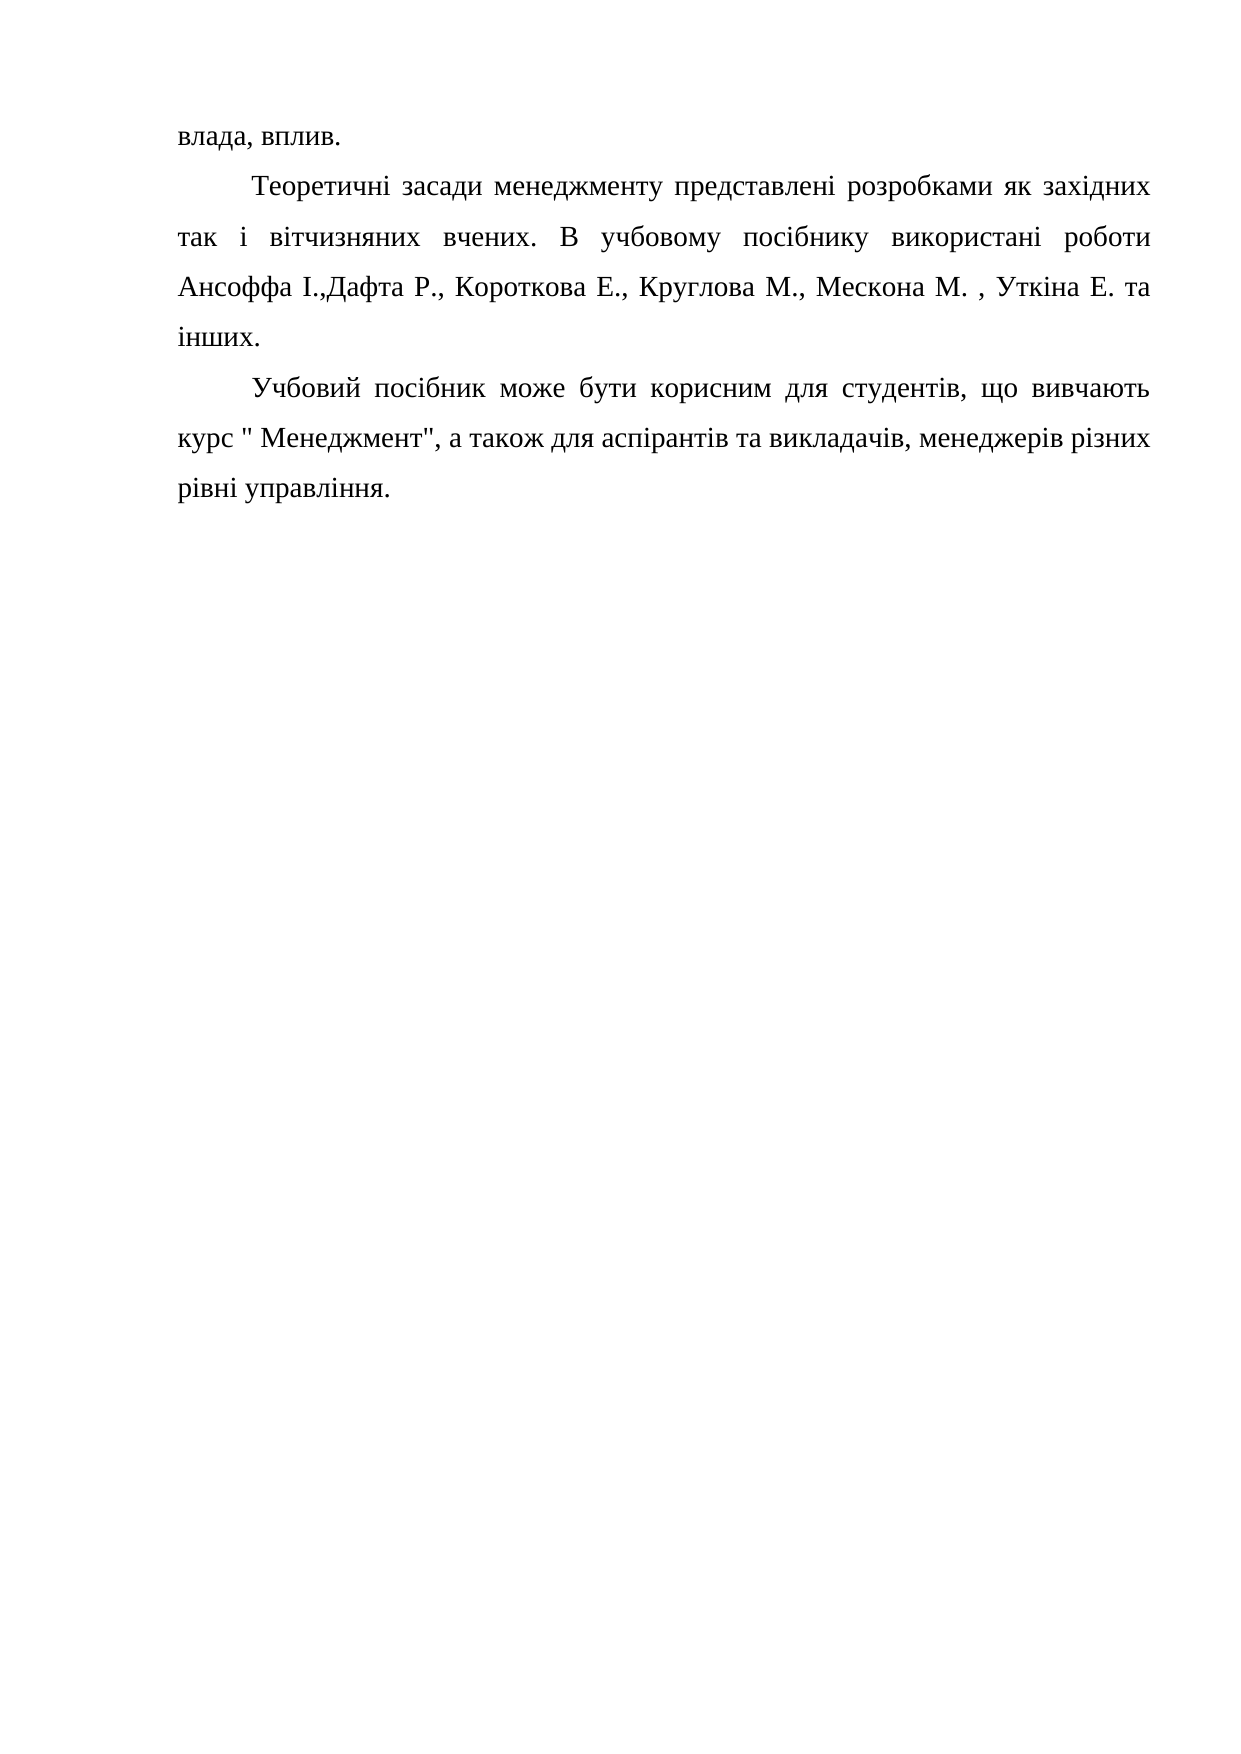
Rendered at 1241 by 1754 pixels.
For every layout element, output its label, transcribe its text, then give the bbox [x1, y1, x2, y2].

text Учбовий посібник може бути корисним для студентів, що вивчають курс " Менеджмент", а також для аспірантів та викладачів, менеджерів різних рівні управління. [177, 370, 1152, 504]
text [177, 118, 1152, 152]
text Теоретичні засади менеджменту представлені розробками як західних так і вітчизняних вчених. В учбовому посібнику використані роботи Ансоффа І.,Дафта Р., Короткова Е., Круглова М., Мескона М. , Уткіна Е. та інших. [177, 168, 1152, 353]
